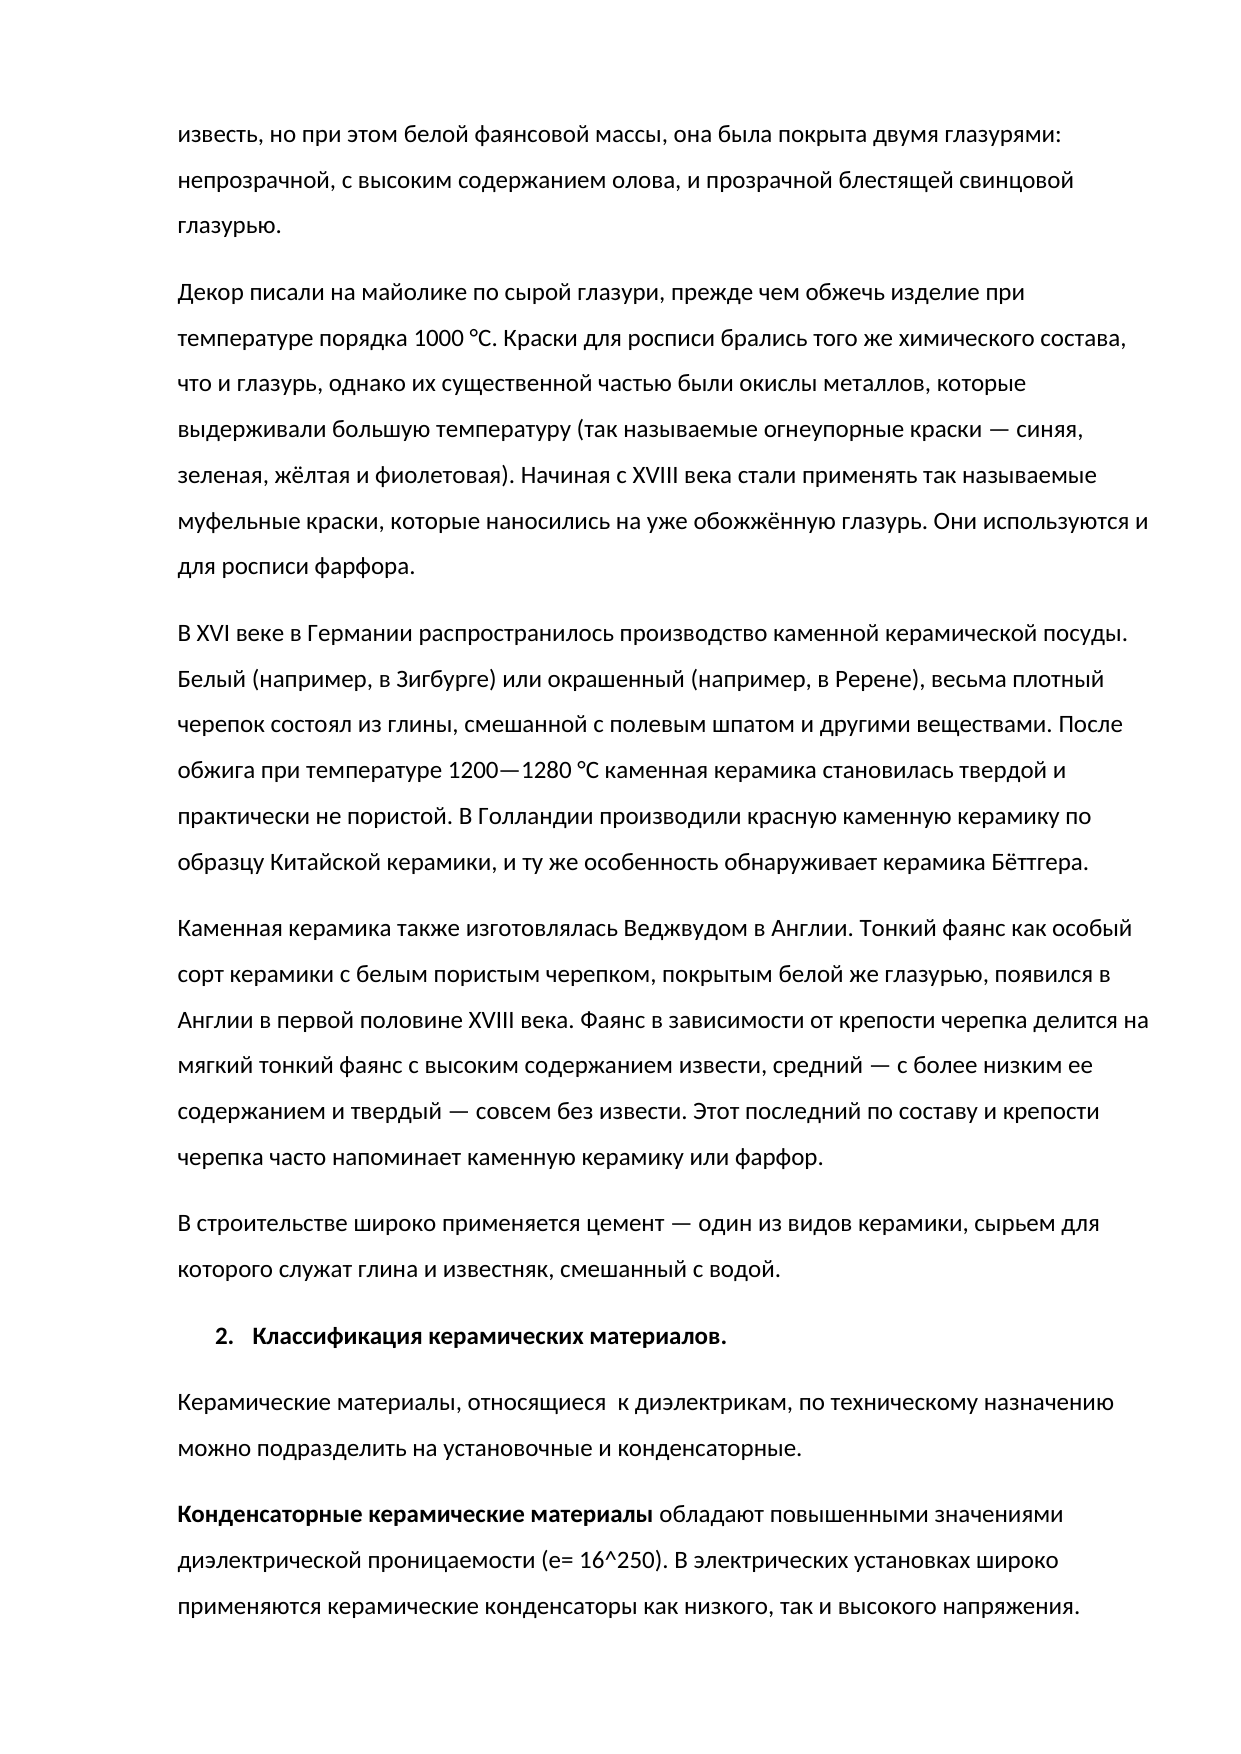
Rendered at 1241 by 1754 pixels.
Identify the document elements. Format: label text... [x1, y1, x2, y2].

text Декор писали на майолике по сырой глазури, прежде чем обжечь изделие при температуре порядка 1000 °C. Краски для росписи брались того же химического состава, что и глазурь, однако их существенной частью были окислы металлов, которые выдерживали большую температуру (так называемые огнеупорные краски — синяя, зеленая, жёлтая и фиолетовая). Начиная с XVIII века стали применять так называемые муфельные краски, которые наносились на уже обожжённую глазурь. Они используются и для росписи фарфора. [177, 276, 1152, 581]
list Классификация керамических материалов. [215, 1320, 1152, 1350]
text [177, 118, 1152, 240]
text В строительстве широко применяется цемент — один из видов керамики, сырьем для которого служат глина и известняк, смешанный с водой. [177, 1207, 1152, 1284]
text Конденсаторные керамические материалы обладают повышенными значениями диэлектрической проницаемости (е= 16^250). В электрических установках широко применяются керамические конденсаторы как низкого, так и высокого напряжения. [177, 1499, 1152, 1621]
text Керамические материалы, относящиеся к диэлектрикам, по техническому назначению можно подразделить на установочные и конденсаторные. [177, 1386, 1152, 1463]
text В XVI веке в Германии распространилось производство каменной керамической посуды. Белый (например, в Зигбурге) или окрашенный (например, в Ререне), весьма плотный черепок состоял из глины, смешанной с полевым шпатом и другими веществами. После обжига при температуре 1200—1280 °C каменная керамика становилась твердой и практически не пористой. В Голландии производили красную каменную керамику по образцу Китайской керамики, и ту же особенность обнаруживает керамика Бёттгера. [177, 617, 1152, 876]
text Каменная керамика также изготовлялась Веджвудом в Англии. Тонкий фаянс как особый сорт керамики с белым пористым черепком, покрытым белой же глазурью, появился в Англии в первой половине XVIII века. Фаянс в зависимости от крепости черепка делится на мягкий тонкий фаянс с высоким содержанием извести, средний — с более низким ее содержанием и твердый — совсем без извести. Этот последний по составу и крепости черепка часто напоминает каменную керамику или фарфор. [177, 912, 1152, 1171]
